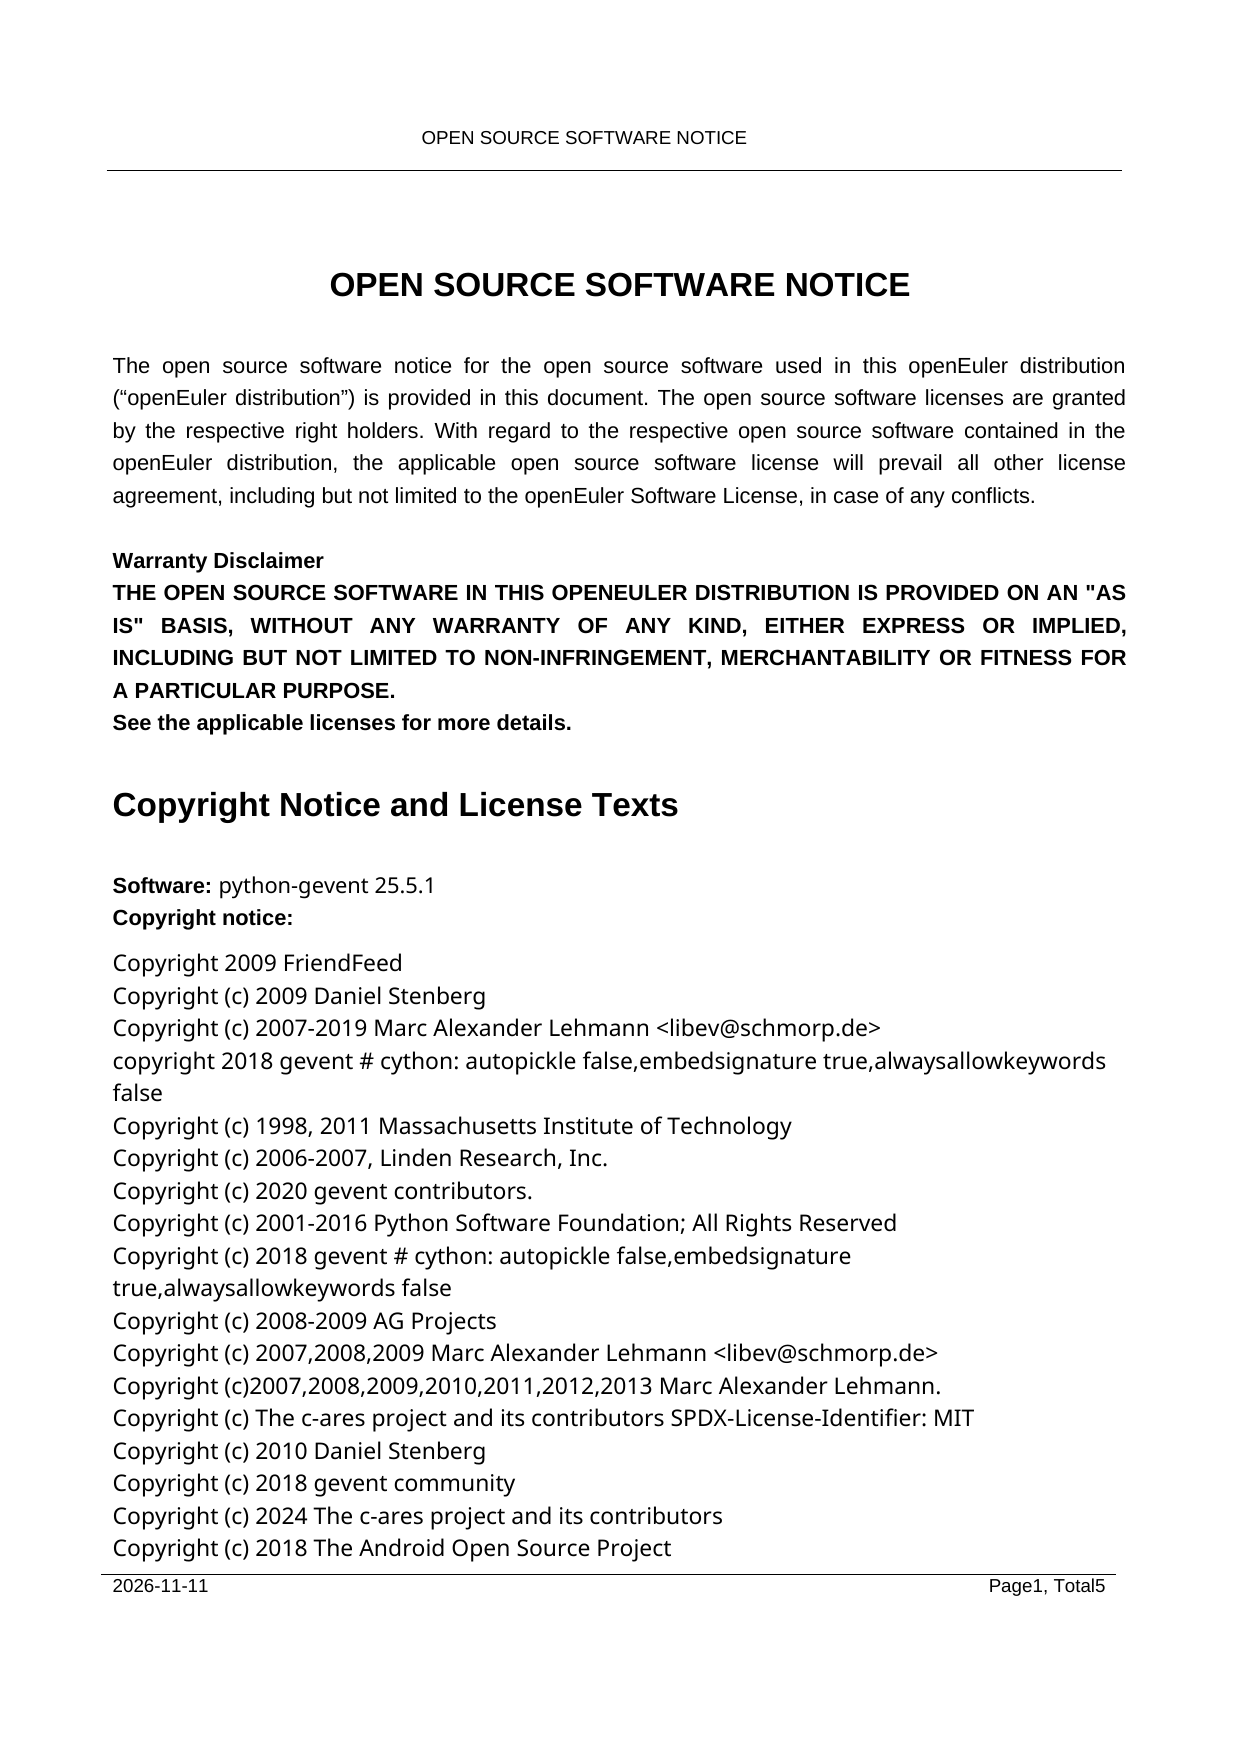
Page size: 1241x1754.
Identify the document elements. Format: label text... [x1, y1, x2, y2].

text THE OPEN SOURCE SOFTWARE IN THIS OPENEULER DISTRIBUTION IS PROVIDED ON AN "AS IS" BASIS, WITHOUT ANY WARRANTY OF ANY KIND, EITHER EXPRESS OR IMPLIED, INCLUDING BUT NOT LIMITED TO NON-INFRINGEMENT, MERCHANTABILITY OR FITNESS FOR A PARTICULAR PURPOSE. See the applicable licenses for more details. [112, 576, 1128, 739]
title Software: python-gevent 25.5.1 [112, 869, 1128, 901]
text Copyright notice: [112, 901, 1128, 934]
text Copyright Notice and License Texts [112, 771, 1128, 836]
text OPEN SOURCE SOFTWARE NOTICE [112, 251, 1128, 316]
text The open source software notice for the open source software used in this openEuler distribution (“openEuler distribution”) is provided in this document. The open source software licenses are granted by the respective right holders. With regard to the respective open source software contained in the openEuler distribution, the applicable open source software license will prevail all other license agreement, including but not limited to the openEuler Software License, in case of any conflicts. [112, 349, 1128, 511]
text Warranty Disclaimer [112, 544, 1128, 576]
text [112, 947, 1128, 1564]
